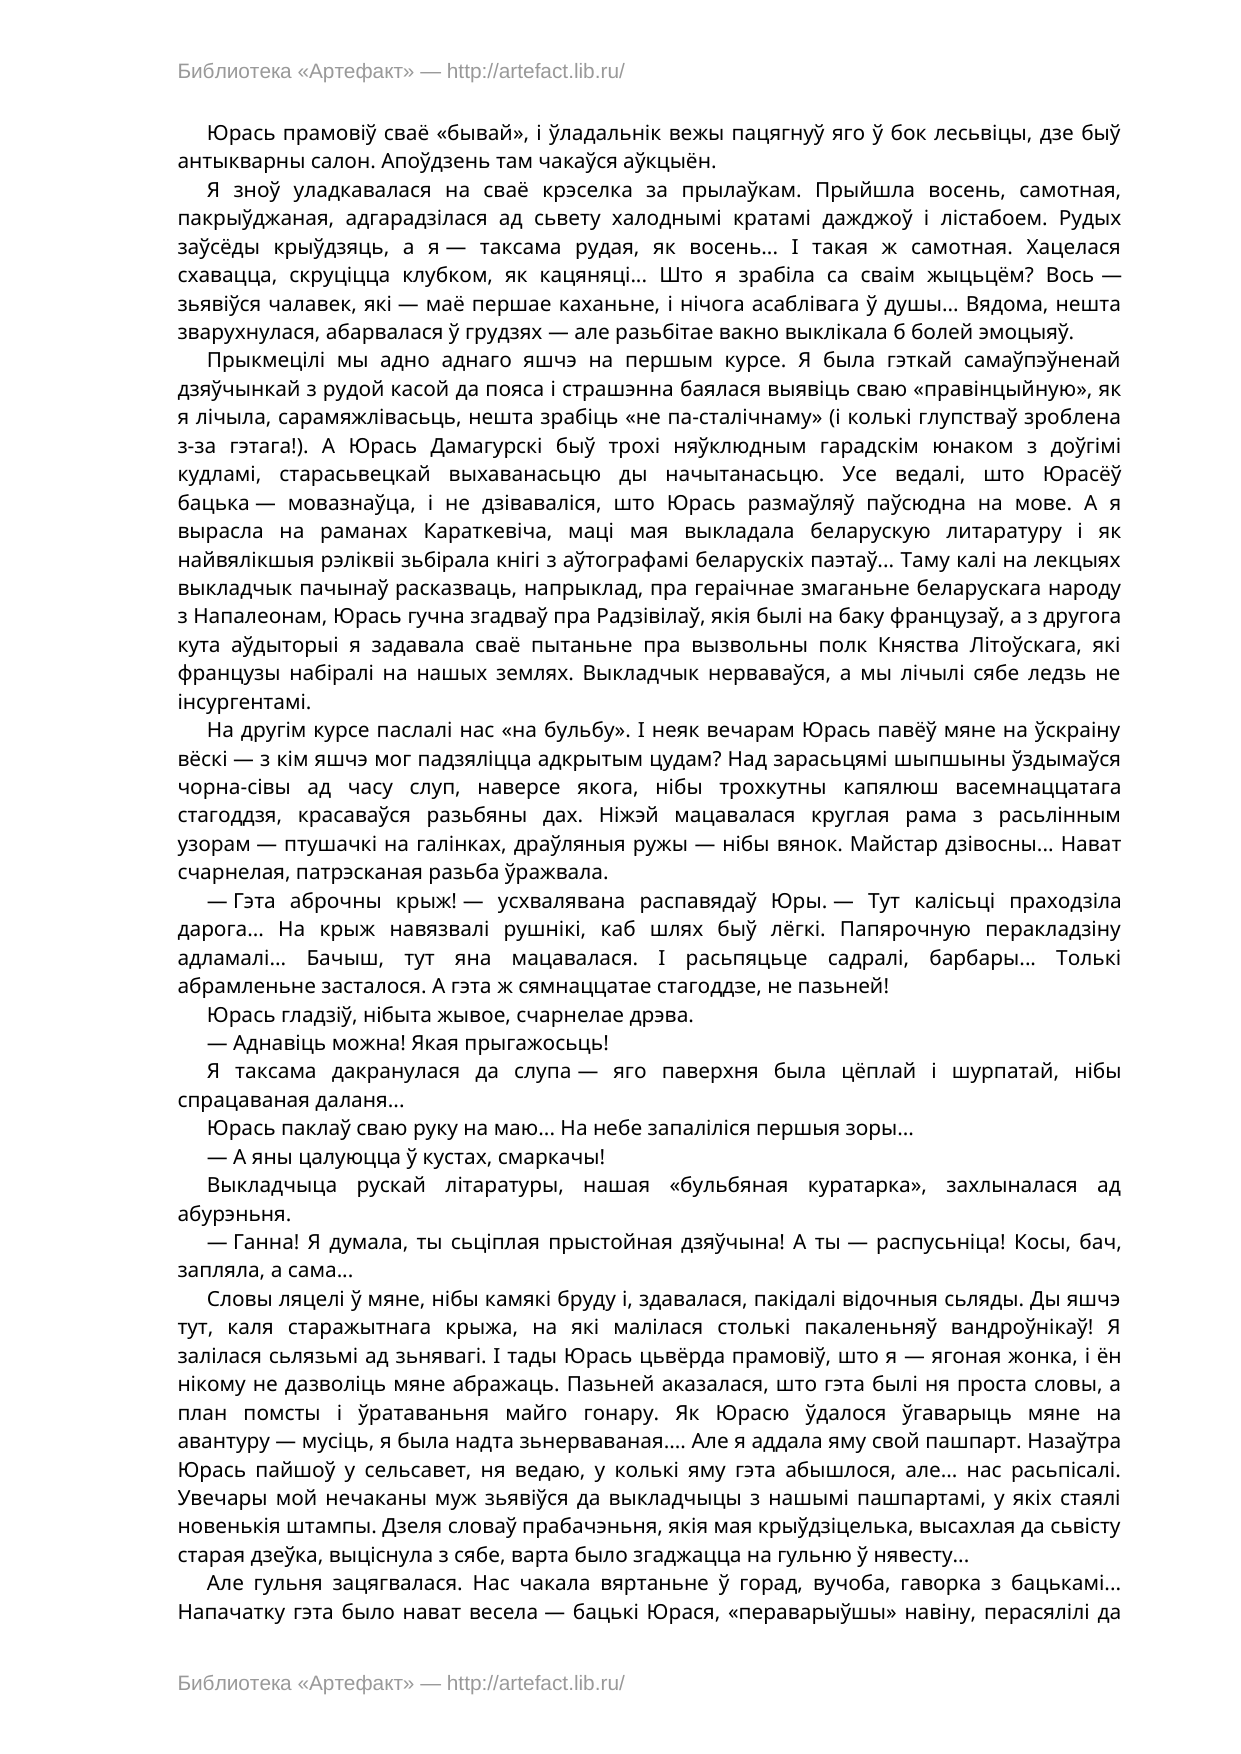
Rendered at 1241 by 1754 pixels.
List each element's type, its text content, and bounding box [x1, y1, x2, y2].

text Прыкмецілі мы адно аднаго яшчэ на першым курсе. Я была гэткай самаўпэўненай дзяўчынкай з рудой касой да пояса і страшэнна баялася выявіць сваю «правінцыйную», як я лічыла, сарамяжлівасьць, нешта зрабіць «не па-сталічнаму» (і колькі глупстваў зроблена з-за гэтага!). А Юрась Дамагурскі быў трохі няўклюдным гарадскім юнаком з доўгімі кудламі, старасьвецкай выхаванасьцю ды начытанасьцю. Усе ведалі, што Юрасёў бацька — мовазнаўца, і не дзіваваліся, што Юрась размаўляў паўсюдна на мове. А я вырасла на раманах Караткевіча, маці мая выкладала беларускую литаратуру і як найвялікшыя рэліквіі зьбірала кнігі з аўтографамі беларускіх паэтаў... Таму калі на лекцыях выкладчык пачынаў расказваць, напрыклад, пра гераічнае змаганьне беларускага народу з Напалеонам, Юрась гучна згадваў пра Радзівілаў, якія былі на баку французаў, а з другога кута аўдыторыі я задавала сваё пытаньне пра вызвольны полк Княства Літоўскага, які французы набіралі на нашых землях. Выкладчык нерваваўся, а мы лічылі сябе ледзь не інсургентамі. [177, 346, 1122, 715]
text Выкладчыца рускай літаратуры, нашая «бульбяная куратарка», захлыналася ад абурэньня. [177, 1170, 1122, 1227]
text Словы ляцелі ў мяне, нібы камякі бруду і, здавалася, пакідалі відочныя сьляды. Ды яшчэ тут, каля старажытнага крыжа, на які малілася столькі пакаленьняў вандроўнікаў! Я залілася сьлязьмі ад зьнявагі. І тады Юрась цьвёрда прамовіў, што я — ягоная жонка, і ён нікому не дазволіць мяне абражаць. Пазьней аказалася, што гэта былі ня проста словы, а план помсты і ўратаваньня майго гонару. Як Юрасю ўдалося ўгаварыць мяне на авантуру — мусіць, я была надта зьнерваваная.... Але я аддала яму свой пашпарт. Назаўтра Юрась пайшоў у сельсавет, ня ведаю, у колькі яму гэта абышлося, але... нас расьпісалі. Увечары мой нечаканы муж зьявіўся да выкладчыцы з нашымі пашпартамі, у якіх стаялі новенькія штампы. Дзеля словаў прабачэньня, якія мая крыўдзіцелька, высахлая да сьвісту старая дзеўка, выціснула з сябе, варта было згаджацца на гульню ў нявесту... [177, 1284, 1122, 1568]
text Юрась прамовіў сваё «бывай», і ўладальнік вежы пацягнуў яго ў бок лесьвіцы, дзе быў антыкварны салон. Апоўдзень там чакаўся аўкцыён. [177, 118, 1122, 175]
text На другім курсе паслалі нас «на бульбу». І неяк вечарам Юрась павёў мяне на ўскраіну вёскі — з кім яшчэ мог падзяліцца адкрытым цудам? Над зарасьцямі шыпшыны ўздымаўся чорна-сівы ад часу слуп, наверсе якога, нібы трохкутны капялюш васемнаццатага стагоддзя, красаваўся разьбяны дах. Ніжэй мацавалася круглая рама з расьлінным узорам — птушачкі на галінках, драўляныя ружы — нібы вянок. Майстар дзівосны... Нават счарнелая, патрэсканая разьба ўражвала. [177, 715, 1122, 886]
text Юрась гладзіў, нібыта жывое, счарнелае дрэва. [177, 1000, 1122, 1028]
text — Аднавіць можна! Якая прыгажосьць! [177, 1028, 1122, 1057]
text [177, 1568, 1122, 1625]
text — Гэта аброчны крыж! — усхвалявана распавядаў Юры. — Тут калісьці праходзіла дарога... На крыж навязвалі рушнікі, каб шлях быў лёгкі. Папярочную перакладзіну адламалі... Бачыш, тут яна мацавалася. І расьпяцьце садралі, барбары... Толькі абрамленьне засталося. А гэта ж сямнаццатае стагоддзе, не пазьней! [177, 886, 1122, 1000]
text Я таксама дакранулася да слупа — яго паверхня была цёплай і шурпатай, нібы спрацаваная даланя... [177, 1057, 1122, 1113]
text — А яны цалуюцца ў кустах, смаркачы! [177, 1142, 1122, 1170]
text Я зноў уладкавалася на сваё крэселка за прылаўкам. Прыйшла восень, самотная, пакрыўджаная, адгарадзілася ад сьвету халоднымі кратамі дажджоў і лістабоем. Рудых заўсёды крыўдзяць, а я — таксама рудая, як восень... І такая ж самотная. Хацелася схавацца, скруціцца клубком, як кацяняці... Што я зрабіла са сваім жыцьцём? Вось — зьявіўся чалавек, які — маё першае каханьне, і нічога асаблівага ў душы... Вядома, нешта зварухнулася, абарвалася ў грудзях — але разьбітае вакно выклікала б болей эмоцыяў. [177, 175, 1122, 346]
text Юрась паклаў сваю руку на маю... На небе запаліліся першыя зоры... [177, 1113, 1122, 1142]
text — Ганна! Я думала, ты сьціплая прыстойная дзяўчына! А ты — распусьніца! Косы, бач, запляла, а сама... [177, 1227, 1122, 1284]
